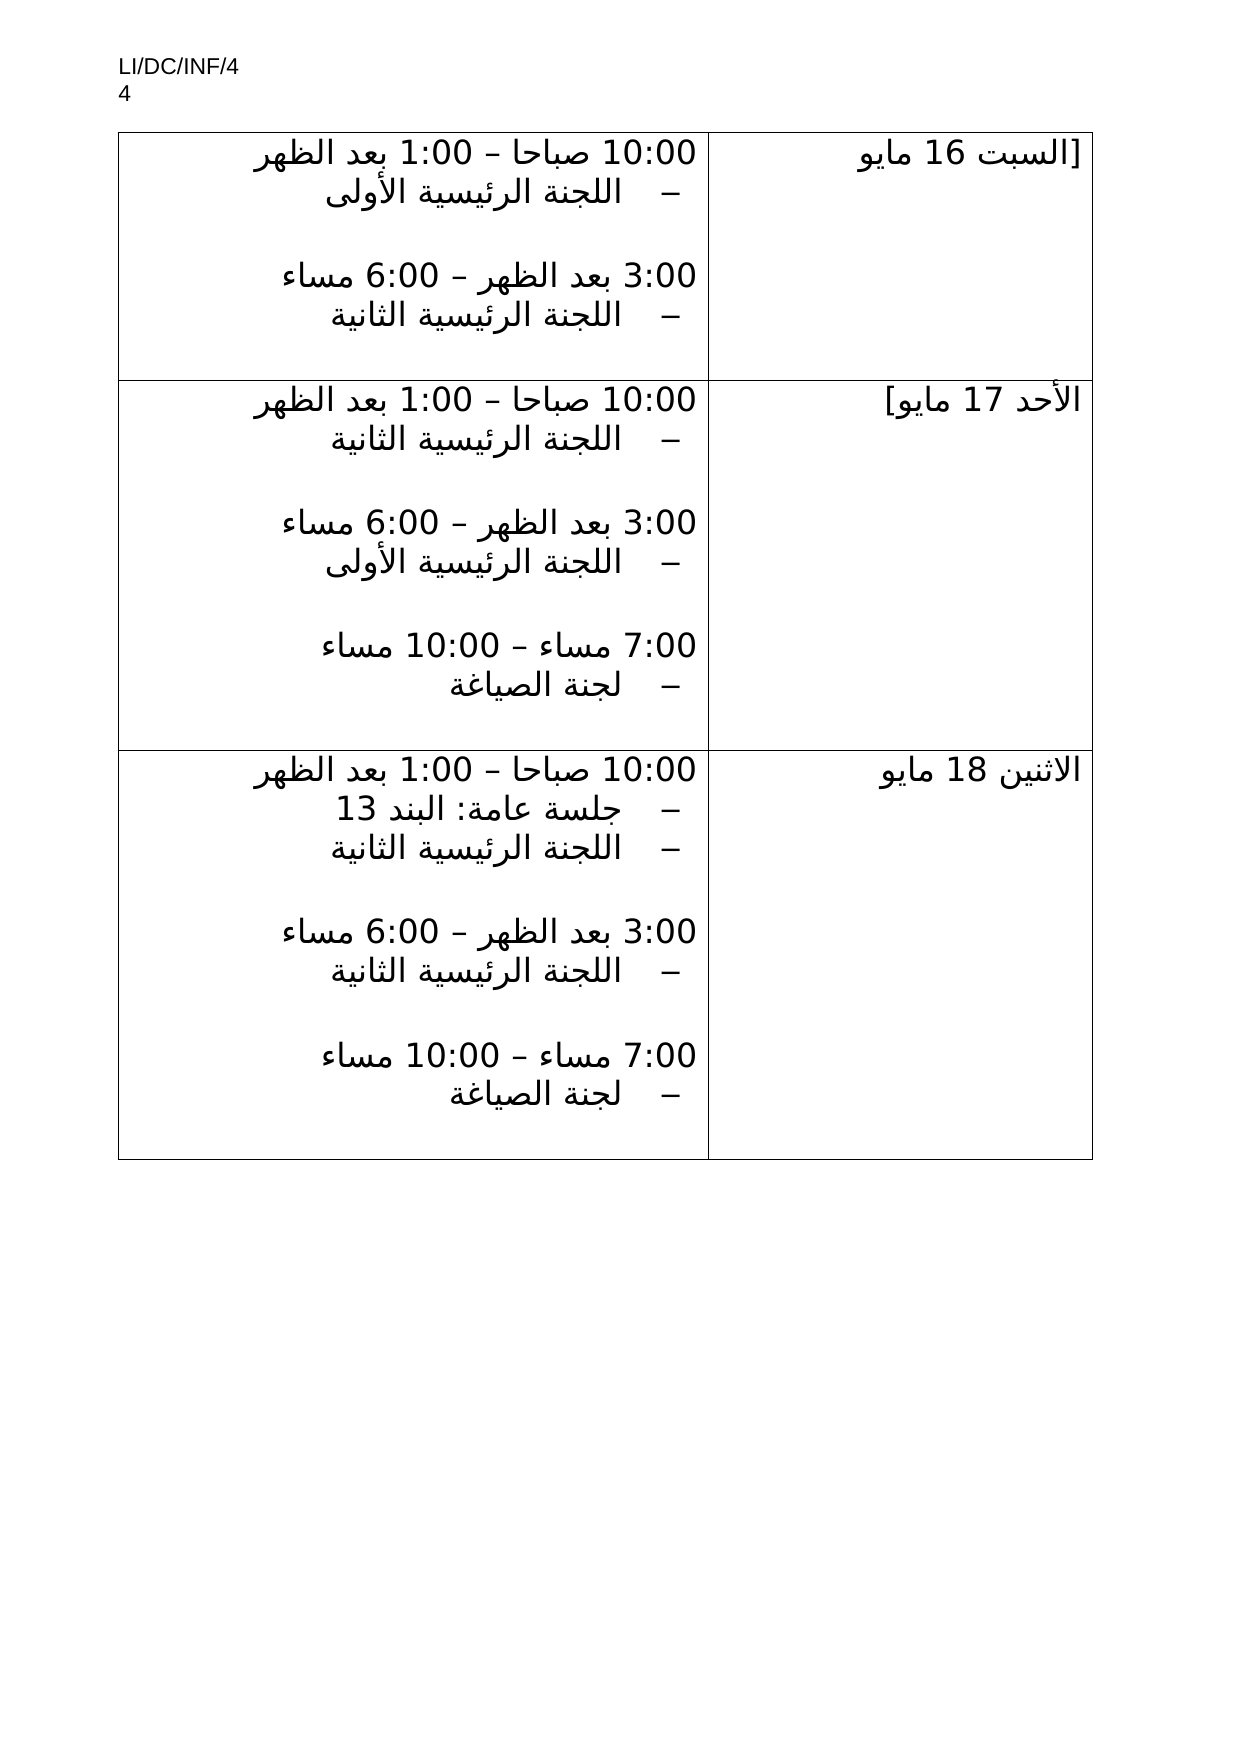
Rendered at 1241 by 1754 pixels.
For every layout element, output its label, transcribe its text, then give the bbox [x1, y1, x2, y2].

table_cell الاثنين 18 مايو [709, 751, 1092, 1159]
table_cell 10:00 صباحا – 1:00 بعد الظهر اللجنة الرئيسية الثانية 3:00 بعد الظهر – 6:00 مساء اللجنة الرئيسية الأولى 7:00 مساء – 10:00 مساء لجنة الصياغة [119, 381, 708, 750]
table_cell الأحد 17 مايو] [709, 381, 1092, 750]
table_cell 10:00 صباحا – 1:00 بعد الظهر جلسة عامة: البند 13 اللجنة الرئيسية الثانية 3:00 بعد الظهر – 6:00 مساء اللجنة الرئيسية الثانية 7:00 مساء – 10:00 مساء لجنة الصياغة [119, 751, 708, 1159]
table_header [السبت 16 مايو [709, 133, 1092, 379]
table_header 10:00 صباحا – 1:00 بعد الظهر اللجنة الرئيسية الأولى 3:00 بعد الظهر – 6:00 مساء اللجنة الرئيسية الثانية [119, 133, 708, 379]
